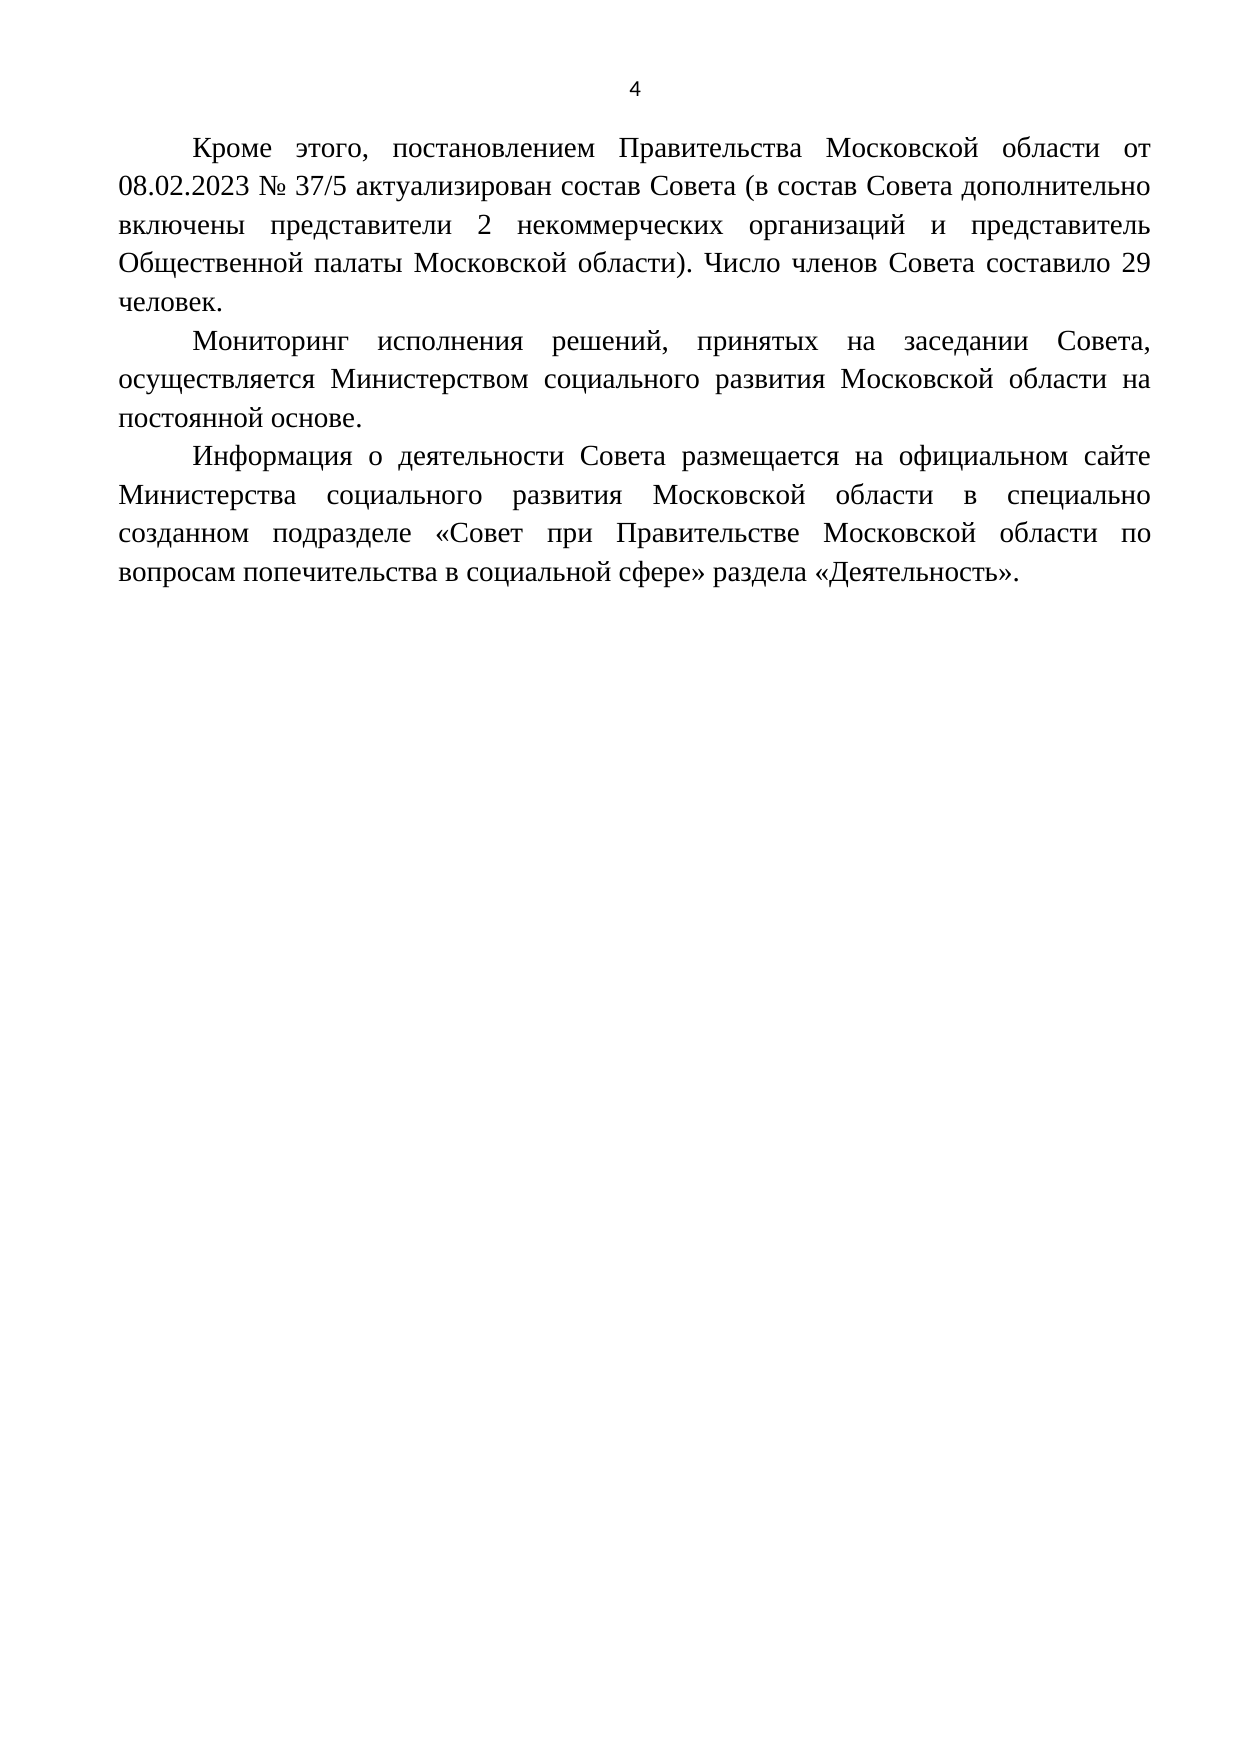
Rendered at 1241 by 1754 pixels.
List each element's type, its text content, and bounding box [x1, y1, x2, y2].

text Мониторинг исполнения решений, принятых на заседании Совета, осуществляется Министерством социального развития Московской области на постоянной основе. [118, 323, 1152, 433]
text Кроме этого, постановлением Правительства Московской области от 08.02.2023 № 37/5 актуализирован состав Совета (в состав Совета дополнительно включены представители 2 некоммерческих организаций и представитель Общественной палаты Московской области). Число членов Совета составило 29 человек. [118, 130, 1152, 318]
text Информация о деятельности Совета размещается на официальном сайте Министерства социального развития Московской области в специально созданном подразделе «Совет при Правительстве Московской области по вопросам попечительства в социальной сфере» раздела «Деятельность». [118, 438, 1152, 587]
